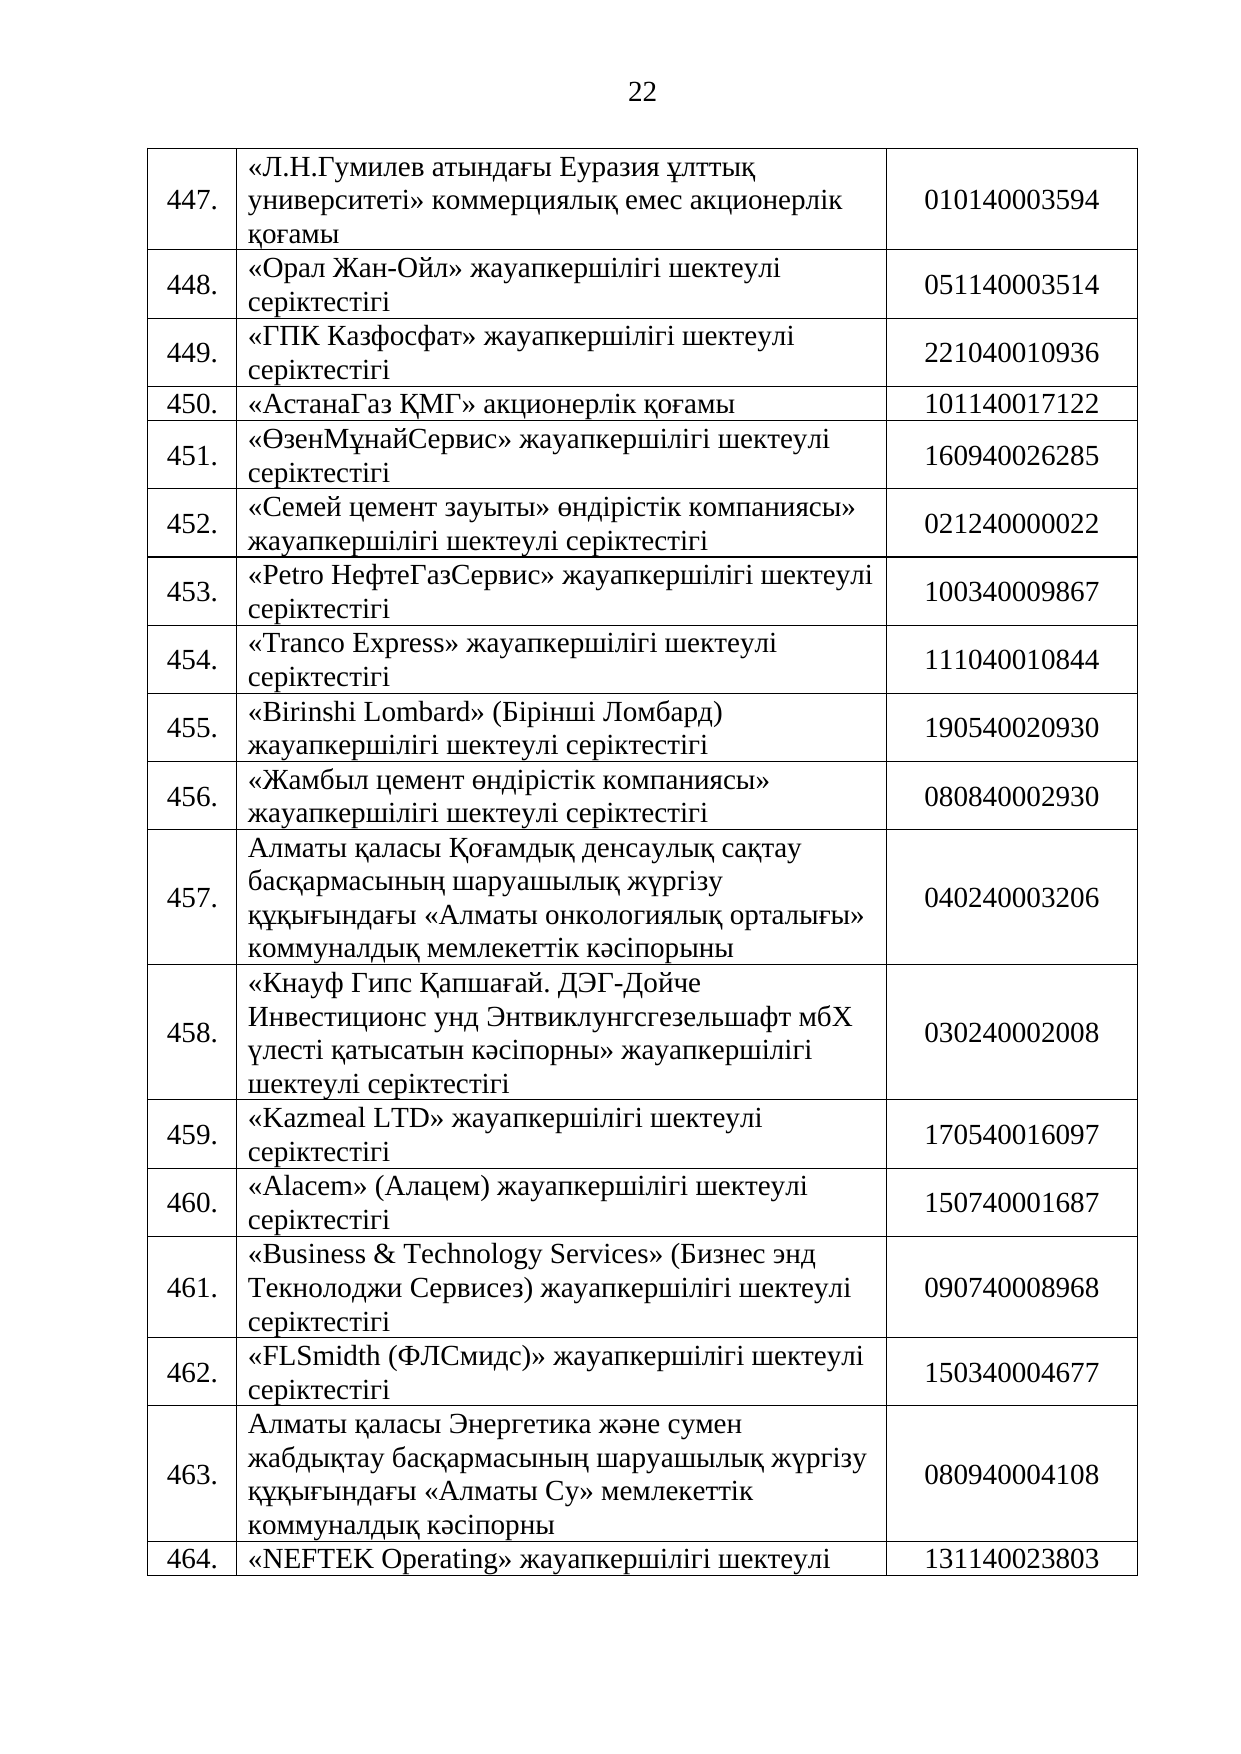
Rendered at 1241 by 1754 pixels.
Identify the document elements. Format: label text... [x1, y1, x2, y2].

table_cell «Tranco Express» жауапкершілігі шектеулі серіктестігі [237, 626, 886, 693]
table_cell 464. [148, 1542, 236, 1575]
table_cell 452. [148, 489, 236, 556]
table_cell 101140017122 [887, 387, 1137, 420]
table_cell «Birinshi Lombard» (Бірінші Ломбард) жауапкершілігі шектеулі серіктестігі [237, 694, 886, 761]
table_cell 447. [148, 149, 236, 249]
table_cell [237, 1542, 886, 1575]
table_cell 457. [148, 830, 236, 964]
table_cell 021240000022 [887, 489, 1137, 556]
table_cell «Жамбыл цемент өндірістік компаниясы» жауапкершілігі шектеулі серіктестігі [237, 762, 886, 829]
table_cell 170540016097 [887, 1100, 1137, 1167]
table_cell 080940004108 [887, 1406, 1137, 1541]
table_cell 150340004677 [887, 1338, 1137, 1405]
table_cell 131140023803 [887, 1542, 1137, 1575]
table_cell «Business & Technology Services» (Бизнес энд Текнолоджи Сервисез) жауапкершілігі шектеулі серіктестігі [237, 1237, 886, 1337]
table_cell 448. [148, 250, 236, 317]
table_cell 456. [148, 762, 236, 829]
table_cell Алматы қаласы Энергетика және сумен жабдықтау басқармасының шаруашылық жүргізу құқығындағы «Алматы Су» мемлекеттік коммуналдық кәсіпорны [237, 1406, 886, 1541]
table_cell «Alacem» (Алацем) жауапкершілігі шектеулі серіктестігі [237, 1169, 886, 1236]
table_cell 462. [148, 1338, 236, 1405]
table_cell 080840002930 [887, 762, 1137, 829]
table_cell «АстанаГаз ҚМГ» акционерлік қоғамы [237, 387, 886, 420]
table_cell 454. [148, 626, 236, 693]
table_cell 459. [148, 1100, 236, 1167]
table_cell 460. [148, 1169, 236, 1236]
table_cell 150740001687 [887, 1169, 1137, 1236]
table_cell 190540020930 [887, 694, 1137, 761]
table_cell «Л.Н.Гумилев атындағы Еуразия ұлттық университеті» коммерциялық емес акционерлік қоғамы [237, 149, 886, 249]
table_cell 449. [148, 319, 236, 386]
table_cell «ӨзенМұнайСервис» жауапкершілігі шектеулі серіктестігі [237, 421, 886, 488]
table_cell 160940026285 [887, 421, 1137, 488]
table_cell 111040010844 [887, 626, 1137, 693]
table_cell 458. [148, 965, 236, 1099]
table_cell 453. [148, 558, 236, 624]
table_cell 455. [148, 694, 236, 761]
table_cell 221040010936 [887, 319, 1137, 386]
table_cell «Семей цемент зауыты» өндірістік компаниясы» жауапкершілігі шектеулі серіктестігі [237, 489, 886, 556]
table_cell 051140003514 [887, 250, 1137, 317]
table_cell 463. [148, 1406, 236, 1541]
table_cell 010140003594 [887, 149, 1137, 249]
table_cell 451. [148, 421, 236, 488]
table_cell «Кнауф Гипс Қапшағай. ДЭГ-Дойче Инвестиционс унд Энтвиклунгсгезельшафт мбХ үлесті қатысатын кәсіпорны» жауапкершілігі шектеулі серіктестігі [237, 965, 886, 1099]
table_cell «Kazmeal LTD» жауапкершілігі шектеулі серіктестігі [237, 1100, 886, 1167]
table_cell «Орал Жан-Ойл» жауапкершілігі шектеулі серіктестігі [237, 250, 886, 317]
table_cell 040240003206 [887, 830, 1137, 964]
table_cell 090740008968 [887, 1237, 1137, 1337]
table_cell Алматы қаласы Қоғамдық денсаулық сақтау басқармасының шаруашылық жүргізу құқығындағы «Алматы онкологиялық орталығы» коммуналдық мемлекеттік кәсіпорыны [237, 830, 886, 964]
table_cell 030240002008 [887, 965, 1137, 1099]
table_cell 450. [148, 387, 236, 420]
table_cell 100340009867 [887, 558, 1137, 624]
table_cell «Petro НефтеГазСервис» жауапкершілігі шектеулі серіктестігі [237, 558, 886, 624]
table_cell 461. [148, 1237, 236, 1337]
table_cell «ГПК Казфосфат» жауапкершілігі шектеулі серіктестігі [237, 319, 886, 386]
table_cell «FLSmidth (ФЛСмидс)» жауапкершілігі шектеулі серіктестігі [237, 1338, 886, 1405]
